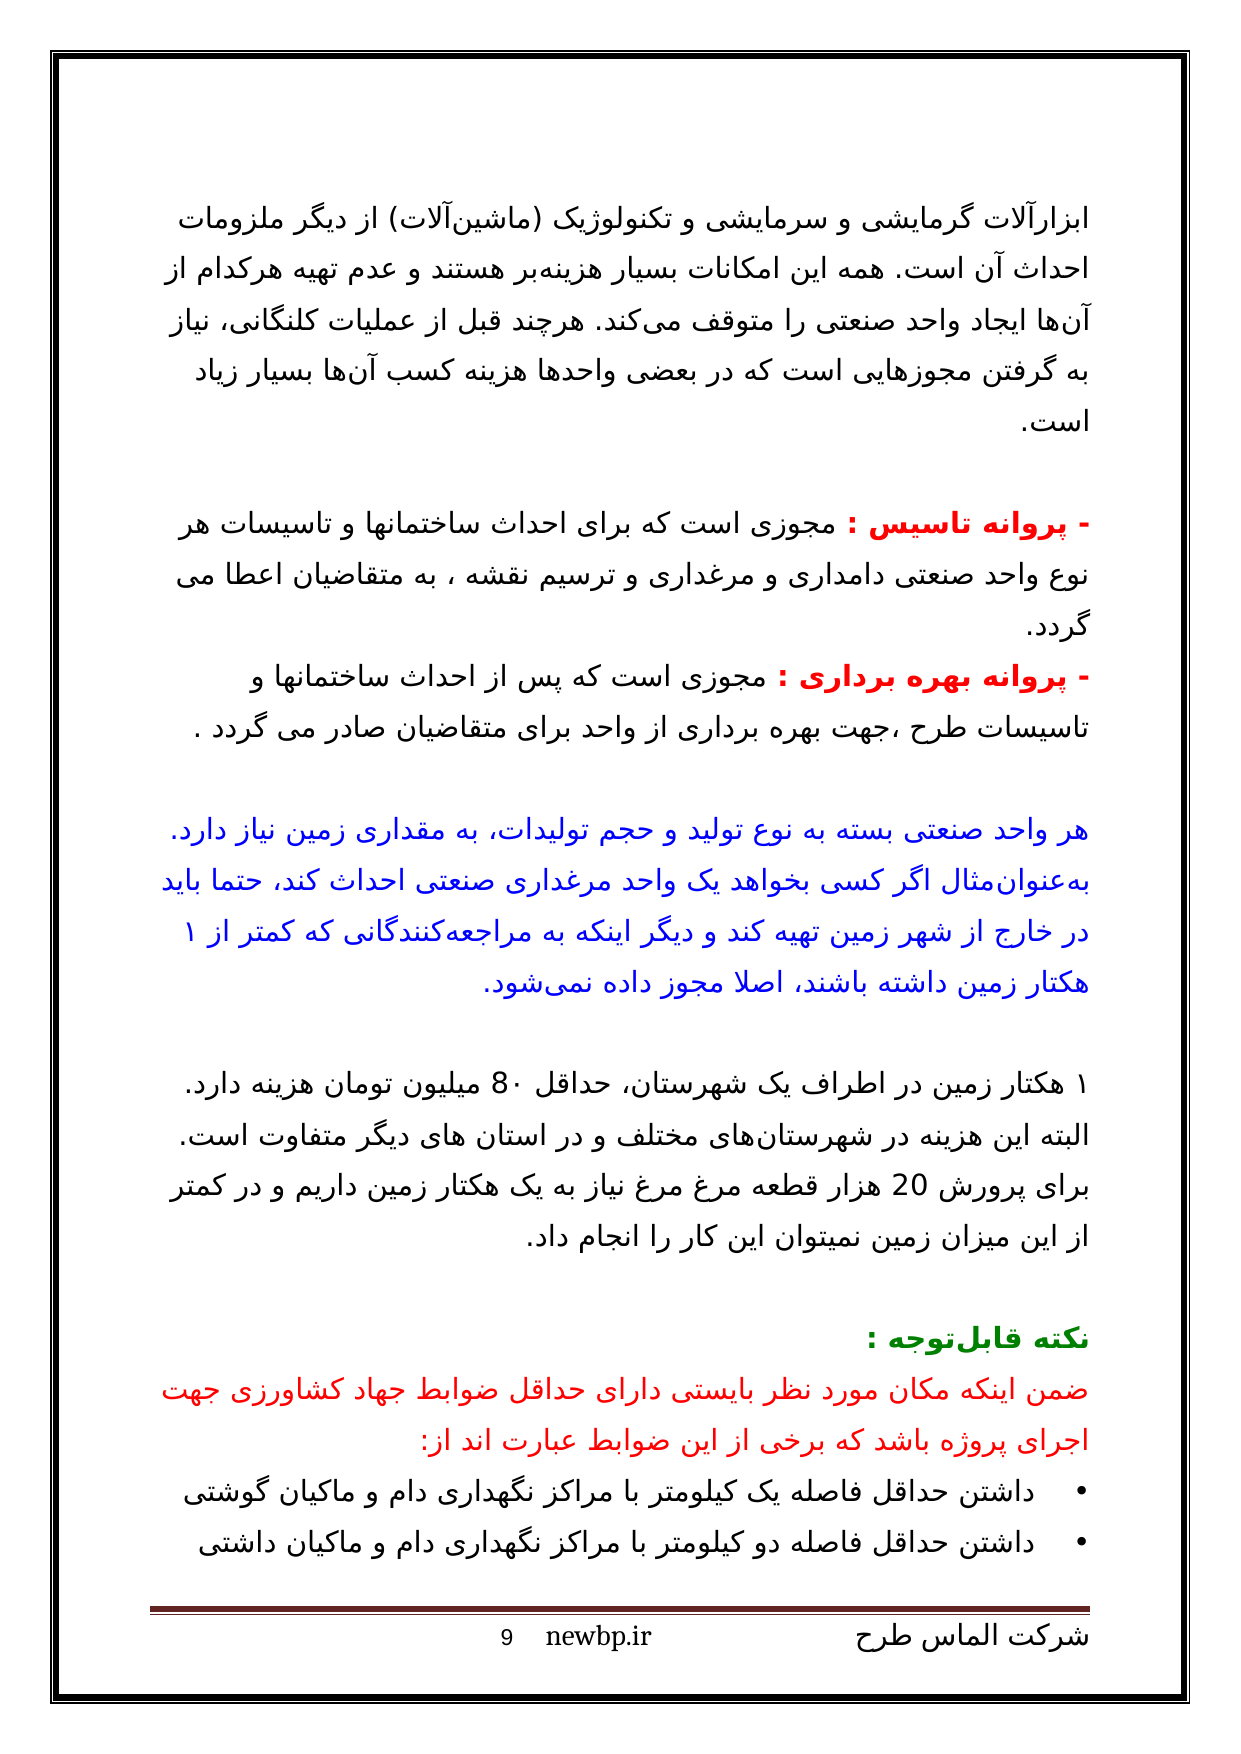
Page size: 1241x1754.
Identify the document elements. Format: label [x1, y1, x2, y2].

text [150, 150, 1090, 1559]
